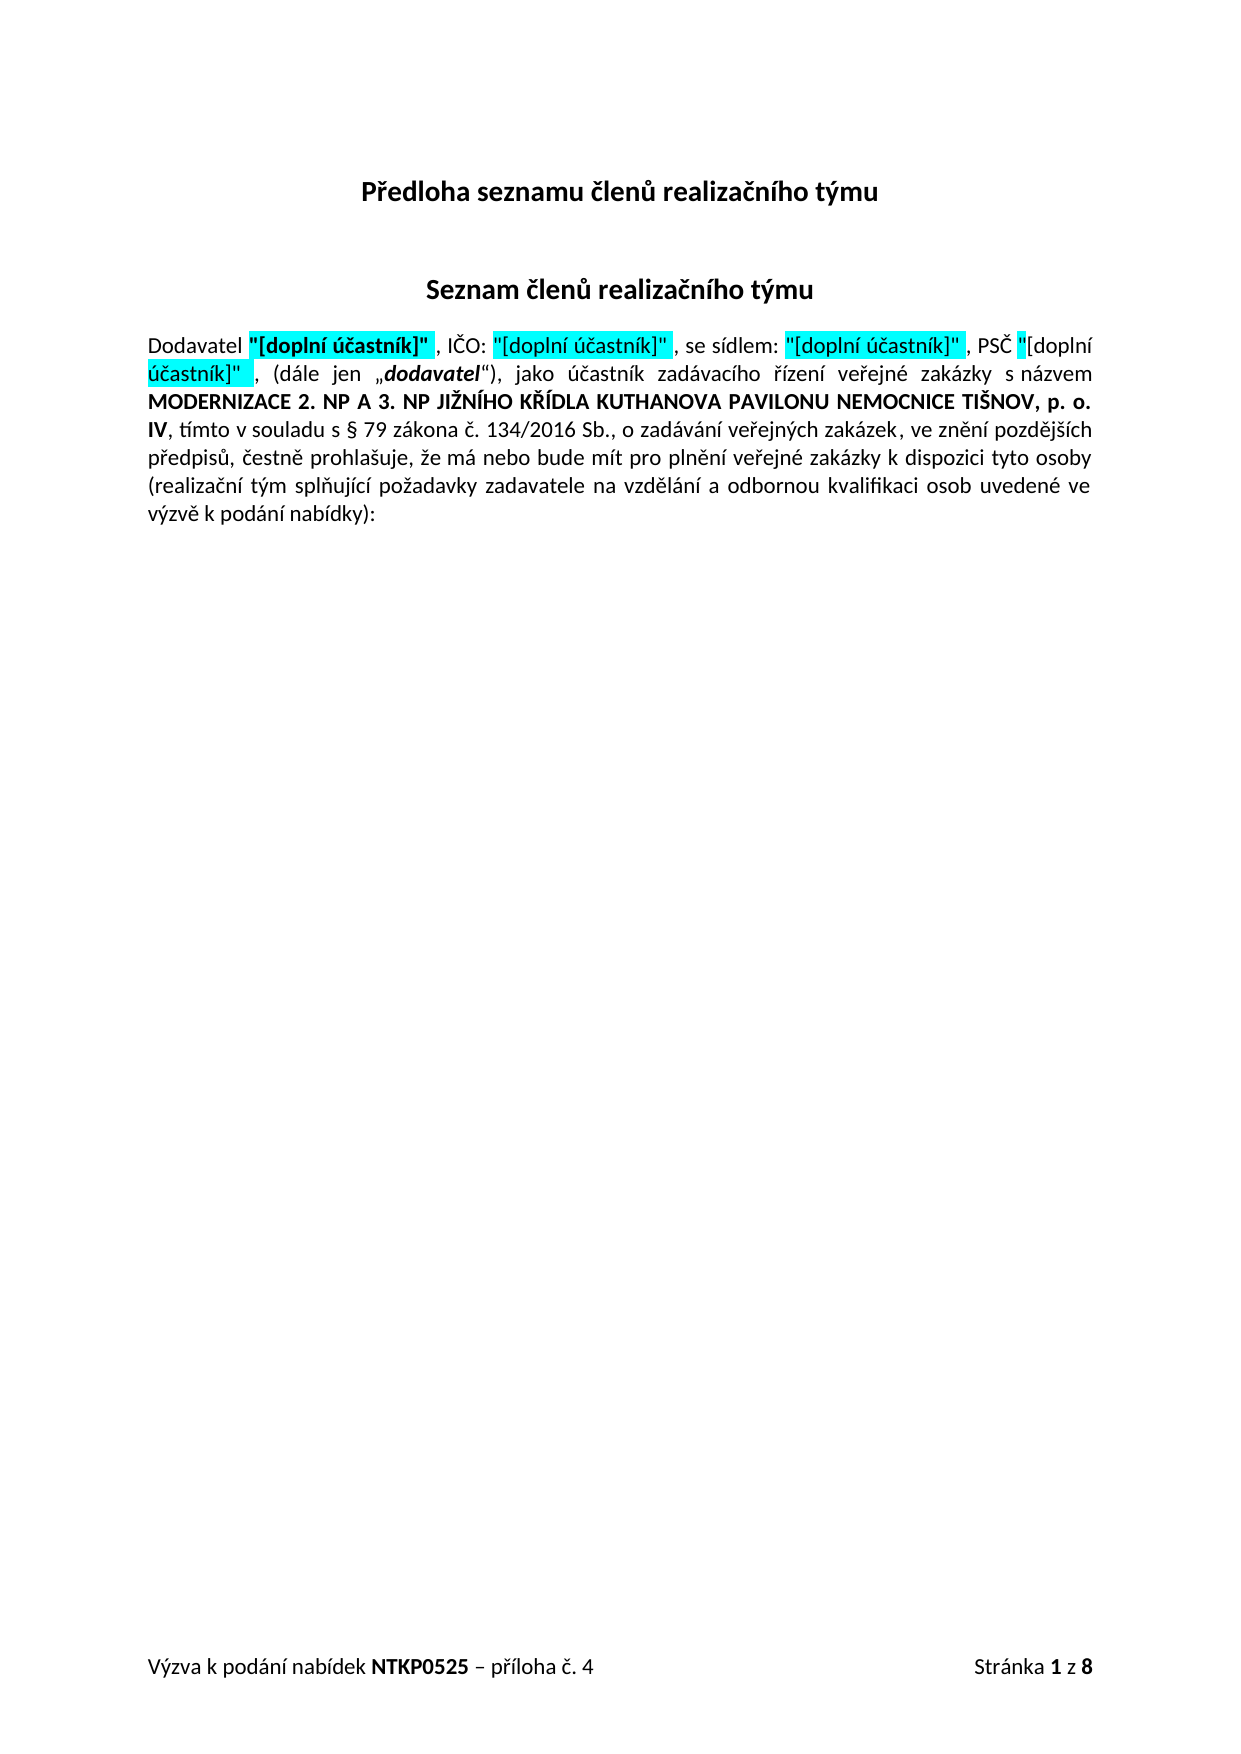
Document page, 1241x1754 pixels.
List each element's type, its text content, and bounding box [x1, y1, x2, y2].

text Seznam členů realizačního týmu [148, 271, 1093, 306]
text Předloha seznamu členů realizačního týmu [148, 173, 1093, 208]
text Dodavatel , IČO: , se sídlem: , PSČ , (dále jen „dodavatel“), jako účastník zadávacího řízení veřejné zakázky s názvem MODERNIZACE 2. NP A 3. NP JIŽNÍHO KŘÍDLA KUTHANOVA PAVILONU NEMOCNICE TIŠNOV, p. o. IV, tímto v souladu s § 79 zákona č. 134/2016 Sb., o zadávání veřejných zakázek, ve znění pozdějších předpisů, čestně prohlašuje, že má nebo bude mít pro plnění veřejné zakázky k dispozici tyto osoby (realizační tým splňující požadavky zadavatele na vzdělání a odbornou kvalifikaci osob uvedené ve výzvě k podání nabídky): [148, 331, 1093, 527]
